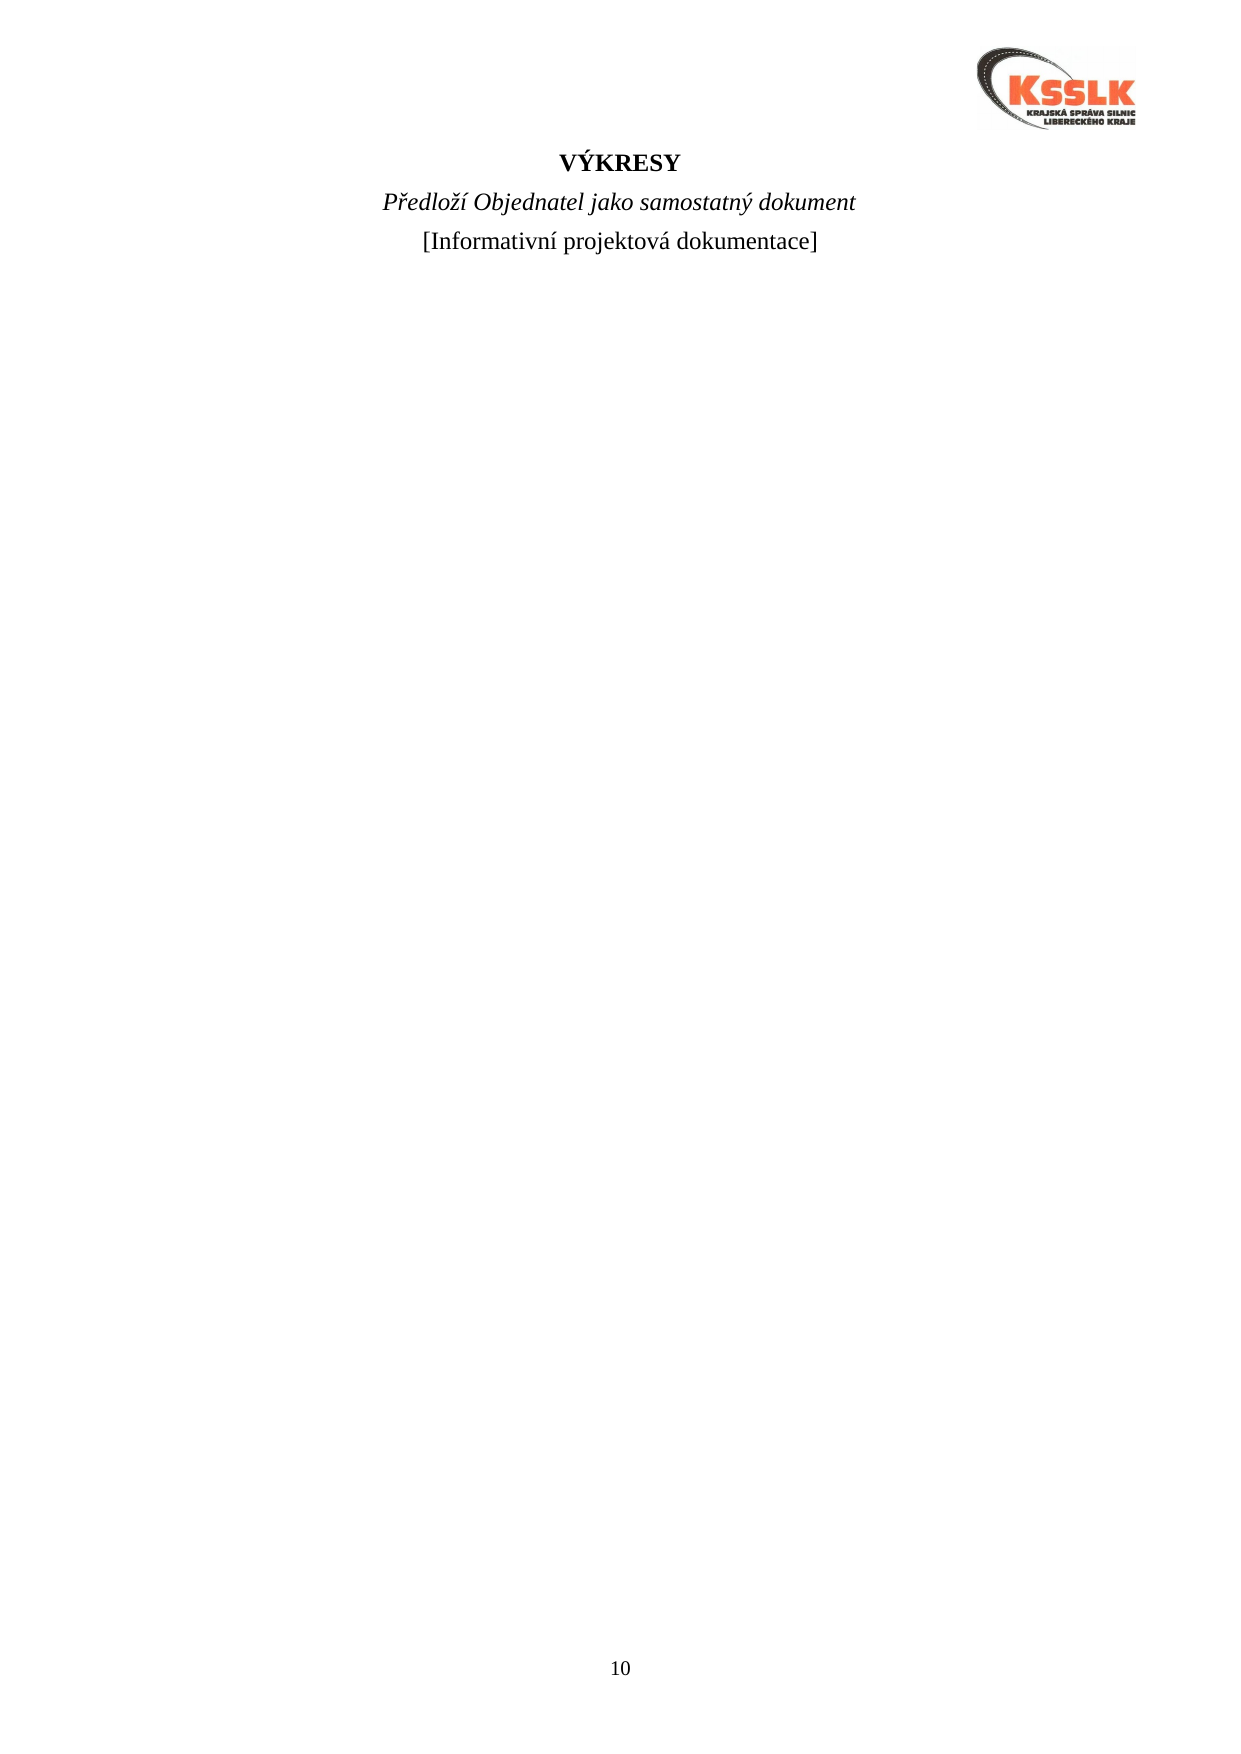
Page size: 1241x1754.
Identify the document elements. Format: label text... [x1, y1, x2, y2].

picture [976, 46, 1136, 130]
text VÝKRESY [148, 148, 1093, 176]
text [Informativní projektová dokumentace] [148, 226, 1093, 255]
text Předloží Objednatel jako samostatný dokument [148, 187, 1093, 216]
